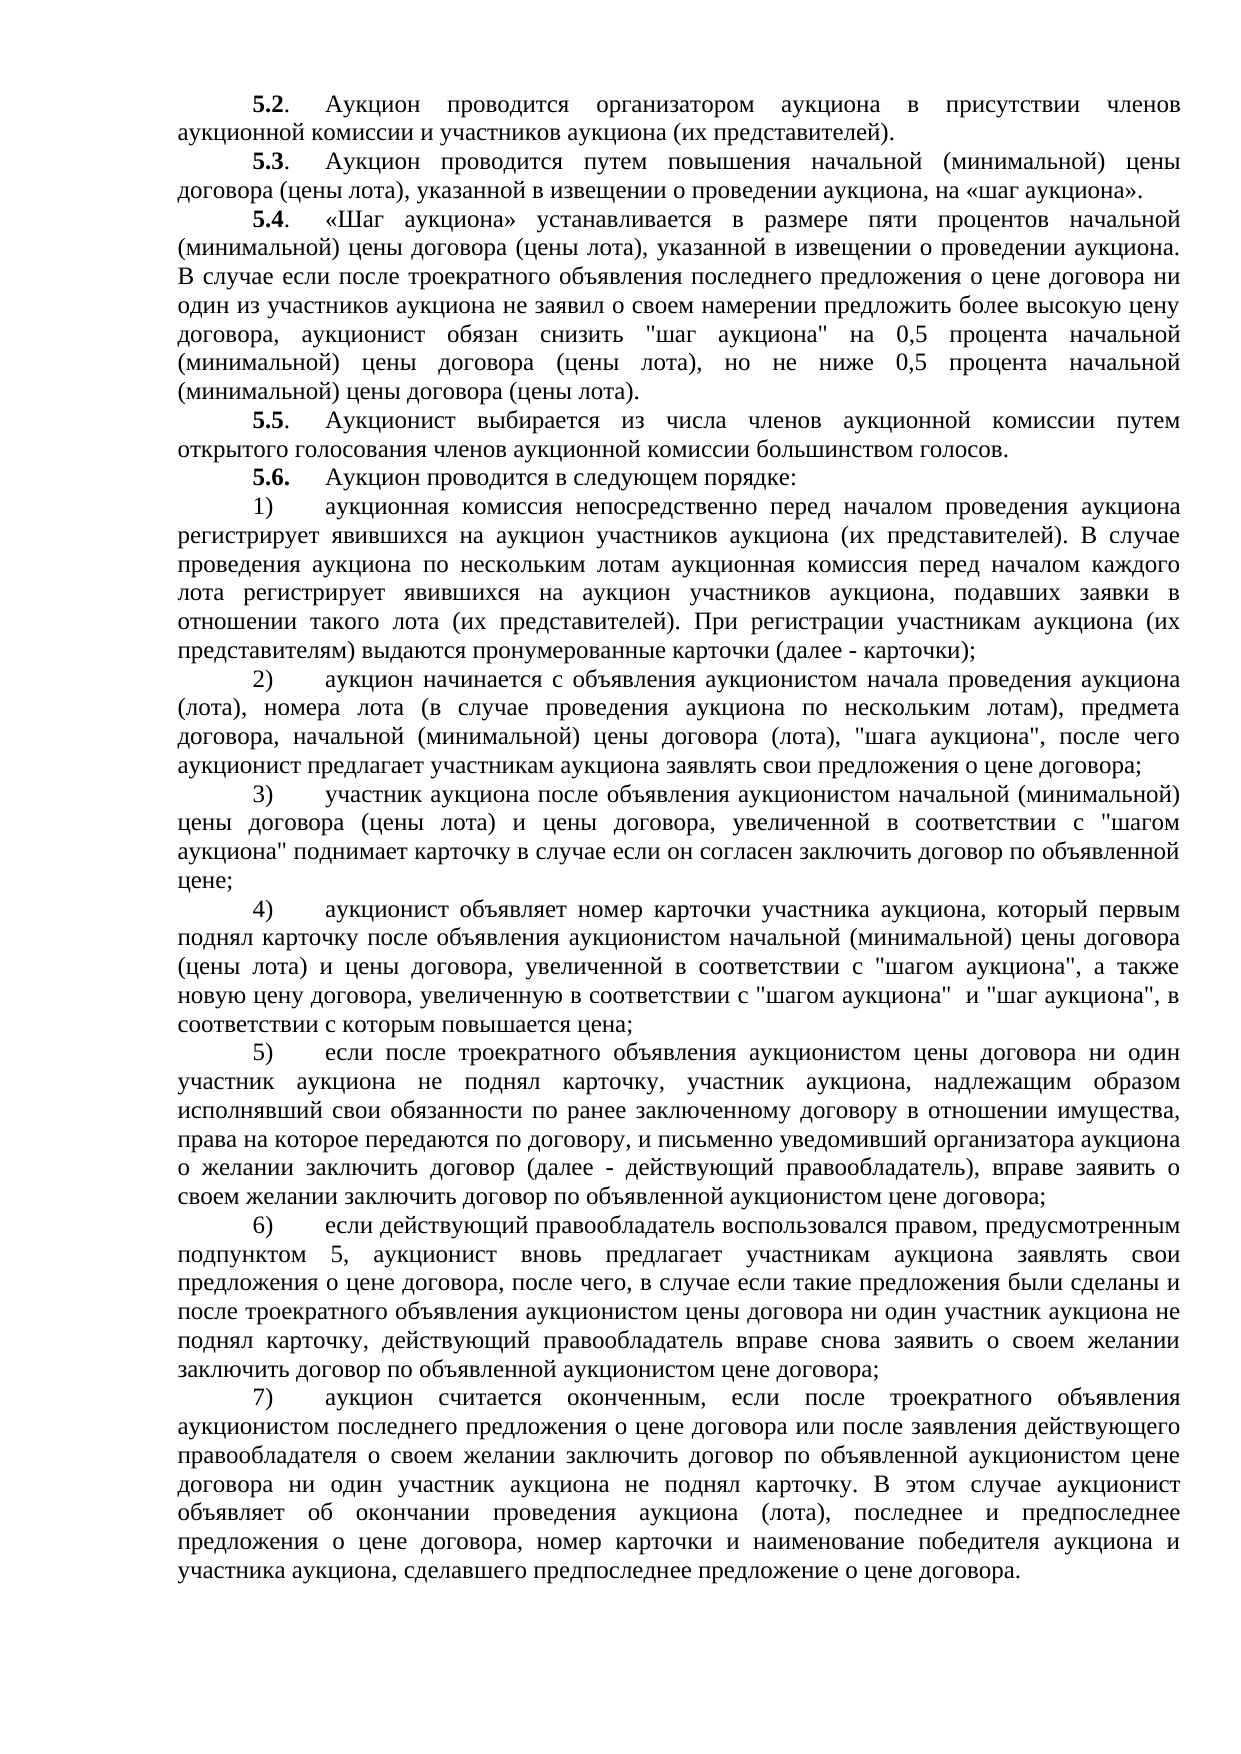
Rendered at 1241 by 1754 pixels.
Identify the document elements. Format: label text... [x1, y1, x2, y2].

text 5.3. Аукцион проводится путем повышения начальной (минимальной) цены договора (цены лота), указанной в извещении о проведении аукциона, на «шаг аукциона». [177, 146, 1181, 204]
text 3) участник аукциона после объявления аукционистом начальной (минимальной) цены договора (цены лота) и цены договора, увеличенной в соответствии с "шагом аукциона" поднимает карточку в случае если он согласен заключить договор по объявленной цене; [177, 779, 1181, 894]
text 5.6. Аукцион проводится в следующем порядке: [177, 462, 1181, 491]
text 6) если действующий правообладатель воспользовался правом, предусмотренным подпунктом 5, аукционист вновь предлагает участникам аукциона заявлять свои предложения о цене договора, после чего, в случае если такие предложения были сделаны и после троекратного объявления аукционистом цены договора ни один участник аукциона не поднял карточку, действующий правообладатель вправе снова заявить о своем желании заключить договор по объявленной аукционистом цене договора; [177, 1210, 1181, 1382]
text 5.2. Аукцион проводится организатором аукциона в присутствии членов аукционной комиссии и участников аукциона (их представителей). [177, 89, 1181, 146]
text 2) аукцион начинается с объявления аукционистом начала проведения аукциона (лота), номера лота (в случае проведения аукциона по нескольким лотам), предмета договора, начальной (минимальной) цены договора (лота), "шага аукциона", после чего аукционист предлагает участникам аукциона заявлять свои предложения о цене договора; [177, 664, 1181, 779]
text 4) аукционист объявляет номер карточки участника аукциона, который первым поднял карточку после объявления аукционистом начальной (минимальной) цены договора (цены лота) и цены договора, увеличенной в соответствии с "шагом аукциона", а также новую цену договора, увеличенную в соответствии с "шагом аукциона" и "шаг аукциона", в соответствии с которым повышается цена; [177, 894, 1181, 1037]
text 5.4. «Шаг аукциона» устанавливается в размере пяти процентов начальной (минимальной) цены договора (цены лота), указанной в извещении о проведении аукциона. В случае если после троекратного объявления последнего предложения о цене договора ни один из участников аукциона не заявил о своем намерении предложить более высокую цену договора, аукционист обязан снизить "шаг аукциона" на 0,5 процента начальной (минимальной) цены договора (цены лота), но не ниже 0,5 процента начальной (минимальной) цены договора (цены лота). [177, 204, 1181, 405]
text 7) аукцион считается оконченным, если после троекратного объявления аукционистом последнего предложения о цене договора или после заявления действующего правообладателя о своем желании заключить договор по объявленной аукционистом цене договора ни один участник аукциона не поднял карточку. В этом случае аукционист объявляет об окончании проведения аукциона (лота), последнее и предпоследнее предложения о цене договора, номер карточки и наименование победителя аукциона и участника аукциона, сделавшего предпоследнее предложение о цене договора. [177, 1382, 1181, 1584]
text 5) если после троекратного объявления аукционистом цены договора ни один участник аукциона не поднял карточку, участник аукциона, надлежащим образом исполнявший свои обязанности по ранее заключенному договору в отношении имущества, права на которое передаются по договору, и письменно уведомивший организатора аукциона о желании заключить договор (далее - действующий правообладатель), вправе заявить о своем желании заключить договор по объявленной аукционистом цене договора; [177, 1037, 1181, 1210]
text 1) аукционная комиссия непосредственно перед началом проведения аукциона регистрирует явившихся на аукцион участников аукциона (их представителей). В случае проведения аукциона по нескольким лотам аукционная комиссия перед началом каждого лота регистрирует явившихся на аукцион участников аукциона, подавших заявки в отношении такого лота (их представителей). При регистрации участникам аукциона (их представителям) выдаются пронумерованные карточки (далее - карточки); [177, 491, 1181, 664]
text 5.5. Аукционист выбирается из числа членов аукционной комиссии путем открытого голосования членов аукционной комиссии большинством голосов. [177, 405, 1181, 462]
